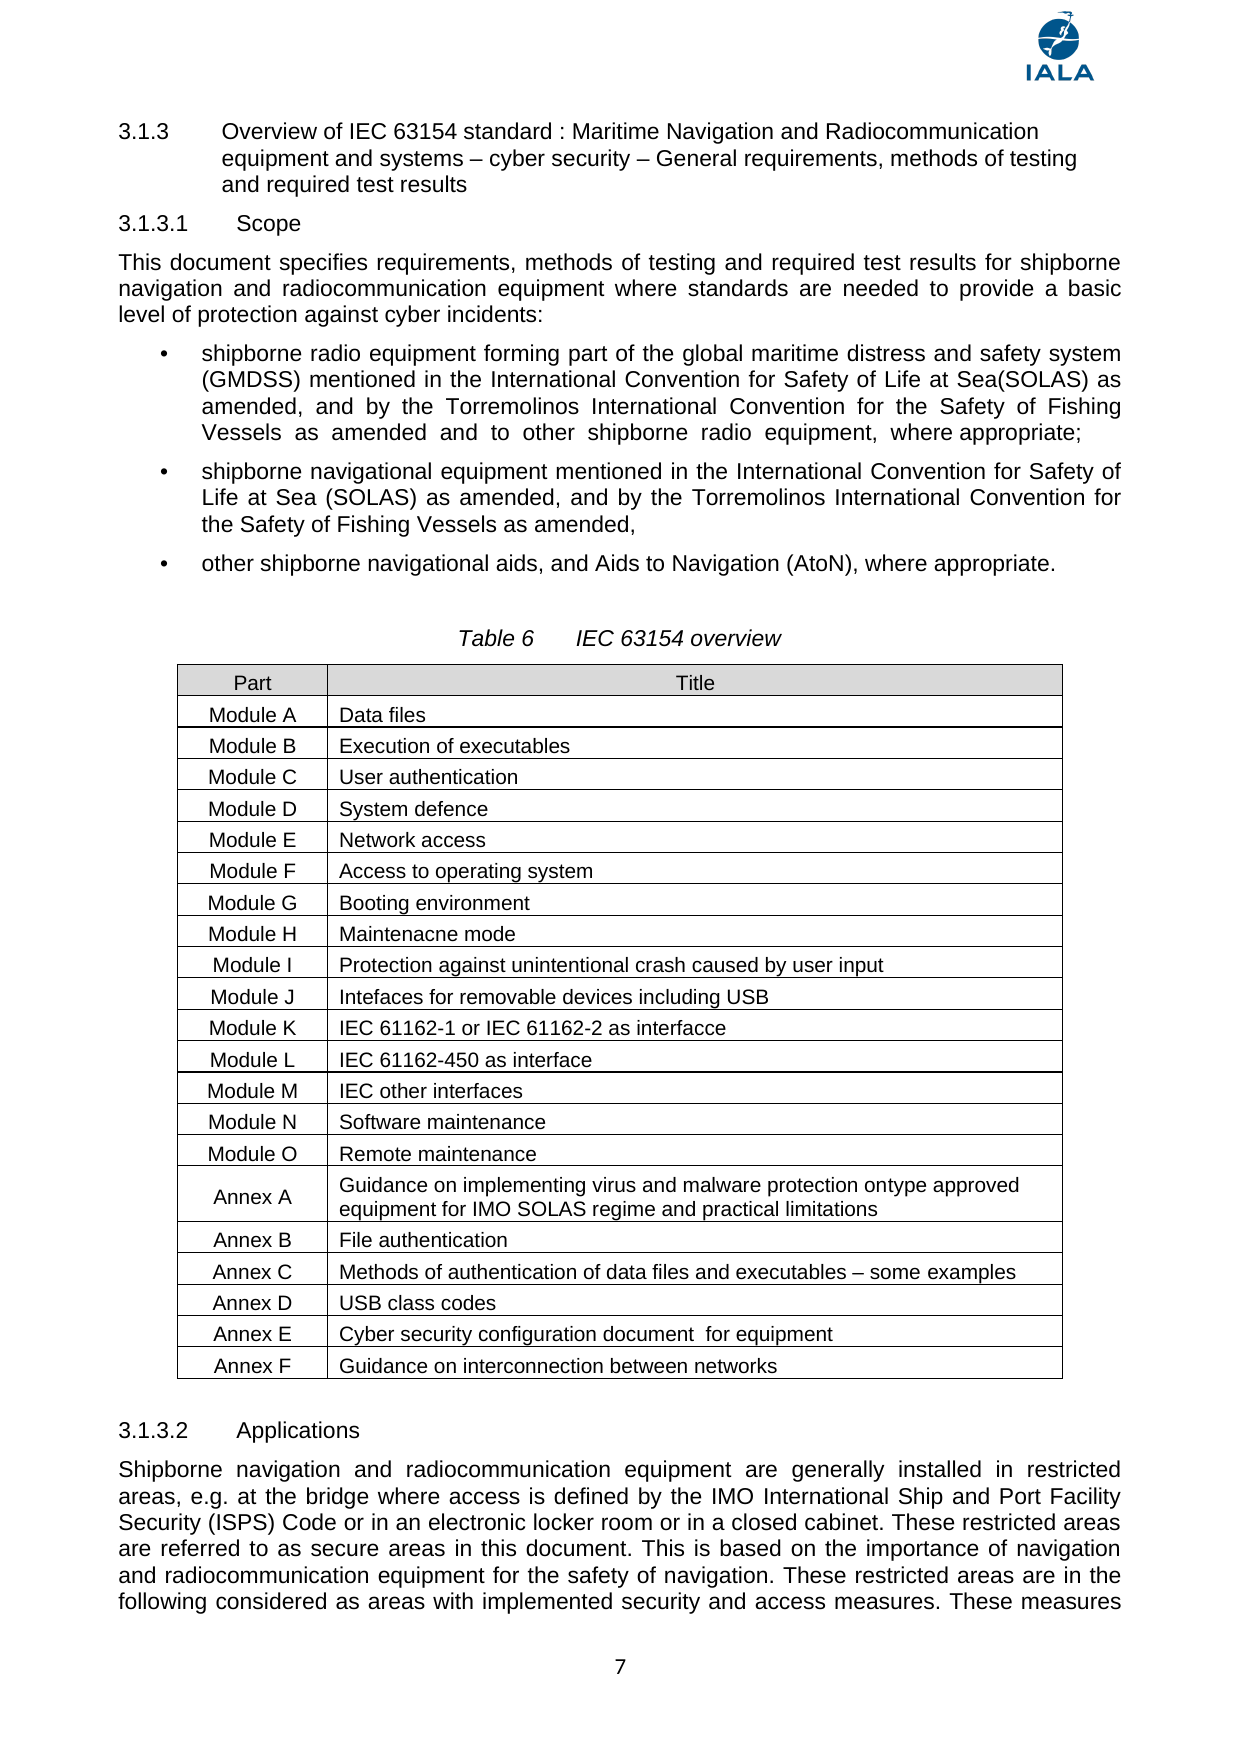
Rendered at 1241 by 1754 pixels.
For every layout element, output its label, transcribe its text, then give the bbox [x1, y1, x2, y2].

table_cell Access to operating system [328, 853, 1062, 883]
table_cell Annex E [178, 1316, 327, 1346]
table_cell Module F [178, 853, 327, 883]
table_cell Module G [178, 884, 327, 914]
text shipborne navigational equipment mentioned in the International Convention for Safety of Life at Sea (SOLAS) as amended, and by the Torremolinos International Convention for the Safety of Fishing Vessels as amended, [160, 458, 1122, 537]
table_cell Annex D [178, 1285, 327, 1315]
table_cell Methods of authentication of data files and executables – some examples [328, 1253, 1062, 1283]
table_cell Module E [178, 822, 327, 852]
table_cell Data files [328, 696, 1062, 726]
text other shipborne navigational aids, and Aids to Navigation (AtoN), where appropriate. [160, 549, 1122, 576]
table_cell Network access [328, 822, 1062, 852]
table_cell System defence [328, 790, 1062, 821]
table_header Part [178, 665, 327, 695]
table_cell Module I [178, 947, 327, 977]
table_cell Intefaces for removable devices including USB [328, 978, 1062, 1009]
table_cell Cyber security configuration document for equipment [328, 1316, 1062, 1346]
picture [1011, 3, 1106, 96]
table_cell IEC 61162-1 or IEC 61162-2 as interfacce [328, 1010, 1062, 1040]
table_header Title [328, 665, 1062, 695]
table_cell Module M [178, 1073, 327, 1103]
text This document specifies requirements, methods of testing and required test results for shipborne navigation and radiocommunication equipment where standards are needed to provide a basic level of protection against cyber incidents: [118, 248, 1122, 328]
table_cell Annex F [178, 1347, 327, 1377]
table_cell Module A [178, 696, 327, 726]
text IEC 63154 overview [118, 625, 1122, 651]
table_cell Maintenacne mode [328, 916, 1062, 946]
table_cell IEC other interfaces [328, 1073, 1062, 1103]
table_cell Module H [178, 916, 327, 946]
table_cell Remote maintenance [328, 1135, 1062, 1165]
table_cell Module L [178, 1041, 327, 1071]
table_cell Annex B [178, 1222, 327, 1252]
table_cell Module N [178, 1104, 327, 1134]
table_cell Annex C [178, 1253, 327, 1283]
table_cell Module O [178, 1135, 327, 1165]
subtitle Scope [118, 210, 1122, 236]
table_cell Protection against unintentional crash caused by user input [328, 947, 1062, 977]
table_cell USB class codes [328, 1285, 1062, 1315]
table_cell File authentication [328, 1222, 1062, 1252]
table_cell Module K [178, 1010, 327, 1040]
subtitle Overview of IEC 63154 standard : Maritime Navigation and Radiocommunication equipment and systems – cyber security – General requirements, methods of testing and required test results [118, 118, 1122, 197]
table_cell User authentication [328, 759, 1062, 789]
table_cell Booting environment [328, 884, 1062, 914]
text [118, 1456, 1122, 1614]
table_cell Software maintenance [328, 1104, 1062, 1134]
text shipborne radio equipment forming part of the global maritime distress and safety system (GMDSS) mentioned in the International Convention for Safety of Life at Sea(SOLAS) as amended, and by the Torremolinos International Convention for the Safety of Fishing Vessels as amended and to other shipborne radio equipment, where appropriate; [160, 340, 1122, 446]
subtitle Applications [118, 1417, 1122, 1444]
table_cell Module D [178, 790, 327, 821]
table_cell Module C [178, 759, 327, 789]
table_cell Execution of executables [328, 728, 1062, 758]
table_cell Annex A [178, 1166, 327, 1221]
table_cell Module J [178, 978, 327, 1009]
table_cell Module B [178, 728, 327, 758]
table_cell Guidance on implementing virus and malware protection ontype approved equipment for IMO SOLAS regime and practical limitations [328, 1166, 1062, 1221]
table_cell Guidance on interconnection between networks [328, 1347, 1062, 1377]
table_cell IEC 61162-450 as interface [328, 1041, 1062, 1071]
